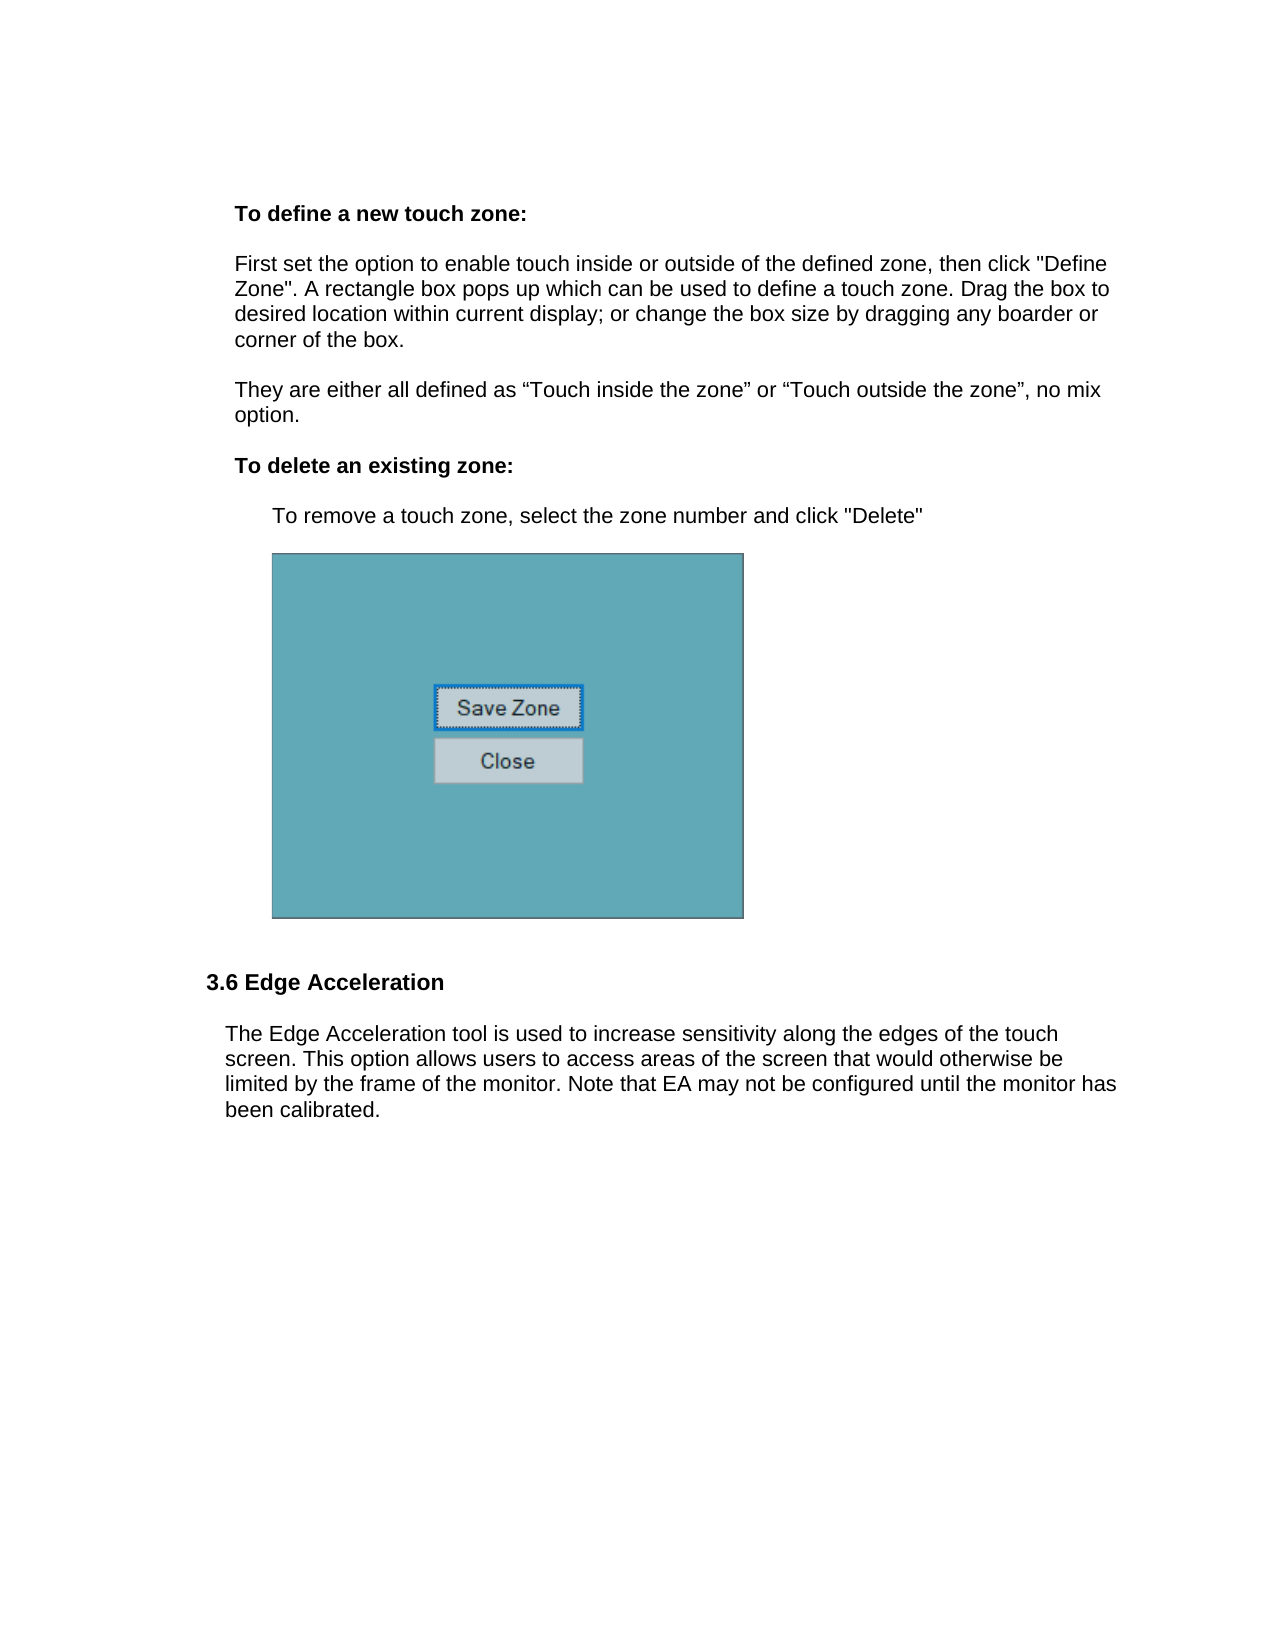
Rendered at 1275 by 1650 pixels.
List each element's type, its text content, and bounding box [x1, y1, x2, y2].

list They are either all defined as “Touch inside the zone” or “Touch outside the zone”, no mix option. [234, 377, 1125, 427]
list First set the option to enable touch inside or outside of the defined zone, then click "Define Zone". A rectangle box pops up which can be used to define a touch zone. Drag the box to desired location within current display; or change the box size by dragging any boarder or corner of the box. [234, 251, 1125, 352]
picture [271, 553, 744, 919]
list 3.6 Edge Acceleration [206, 969, 1125, 996]
list To delete an existing zone: [234, 452, 1125, 478]
list The Edge Acceleration tool is used to increase sensitivity along the edges of the touch screen. This option allows users to access areas of the screen that would otherwise be limited by the frame of the monitor. Note that EA may not be configured until the monitor has been calibrated. [225, 1021, 1125, 1122]
list To remove a touch zone, select the zone number and click "Delete" [234, 503, 1125, 528]
list To define a new touch zone: [234, 200, 1125, 226]
